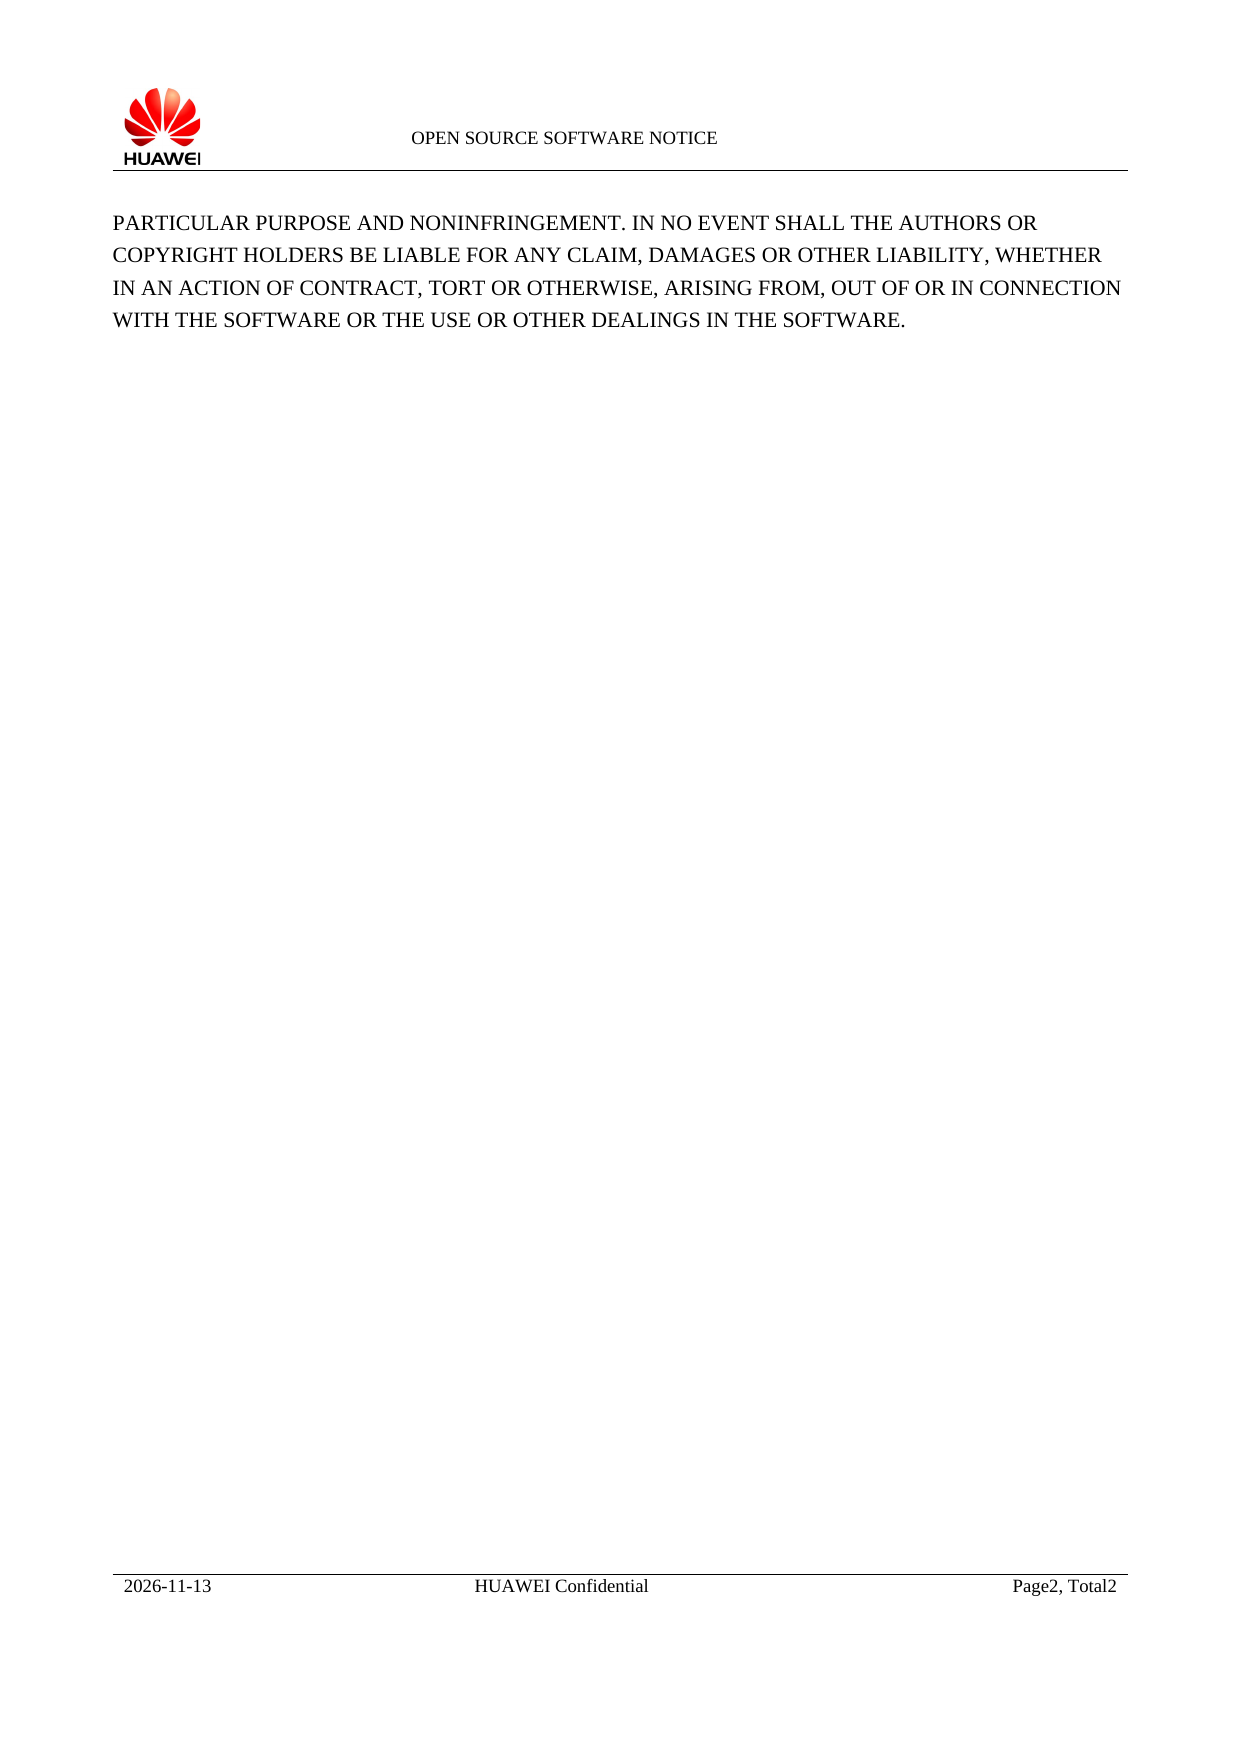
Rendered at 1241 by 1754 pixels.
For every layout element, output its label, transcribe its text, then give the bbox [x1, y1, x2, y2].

picture [124, 88, 201, 165]
